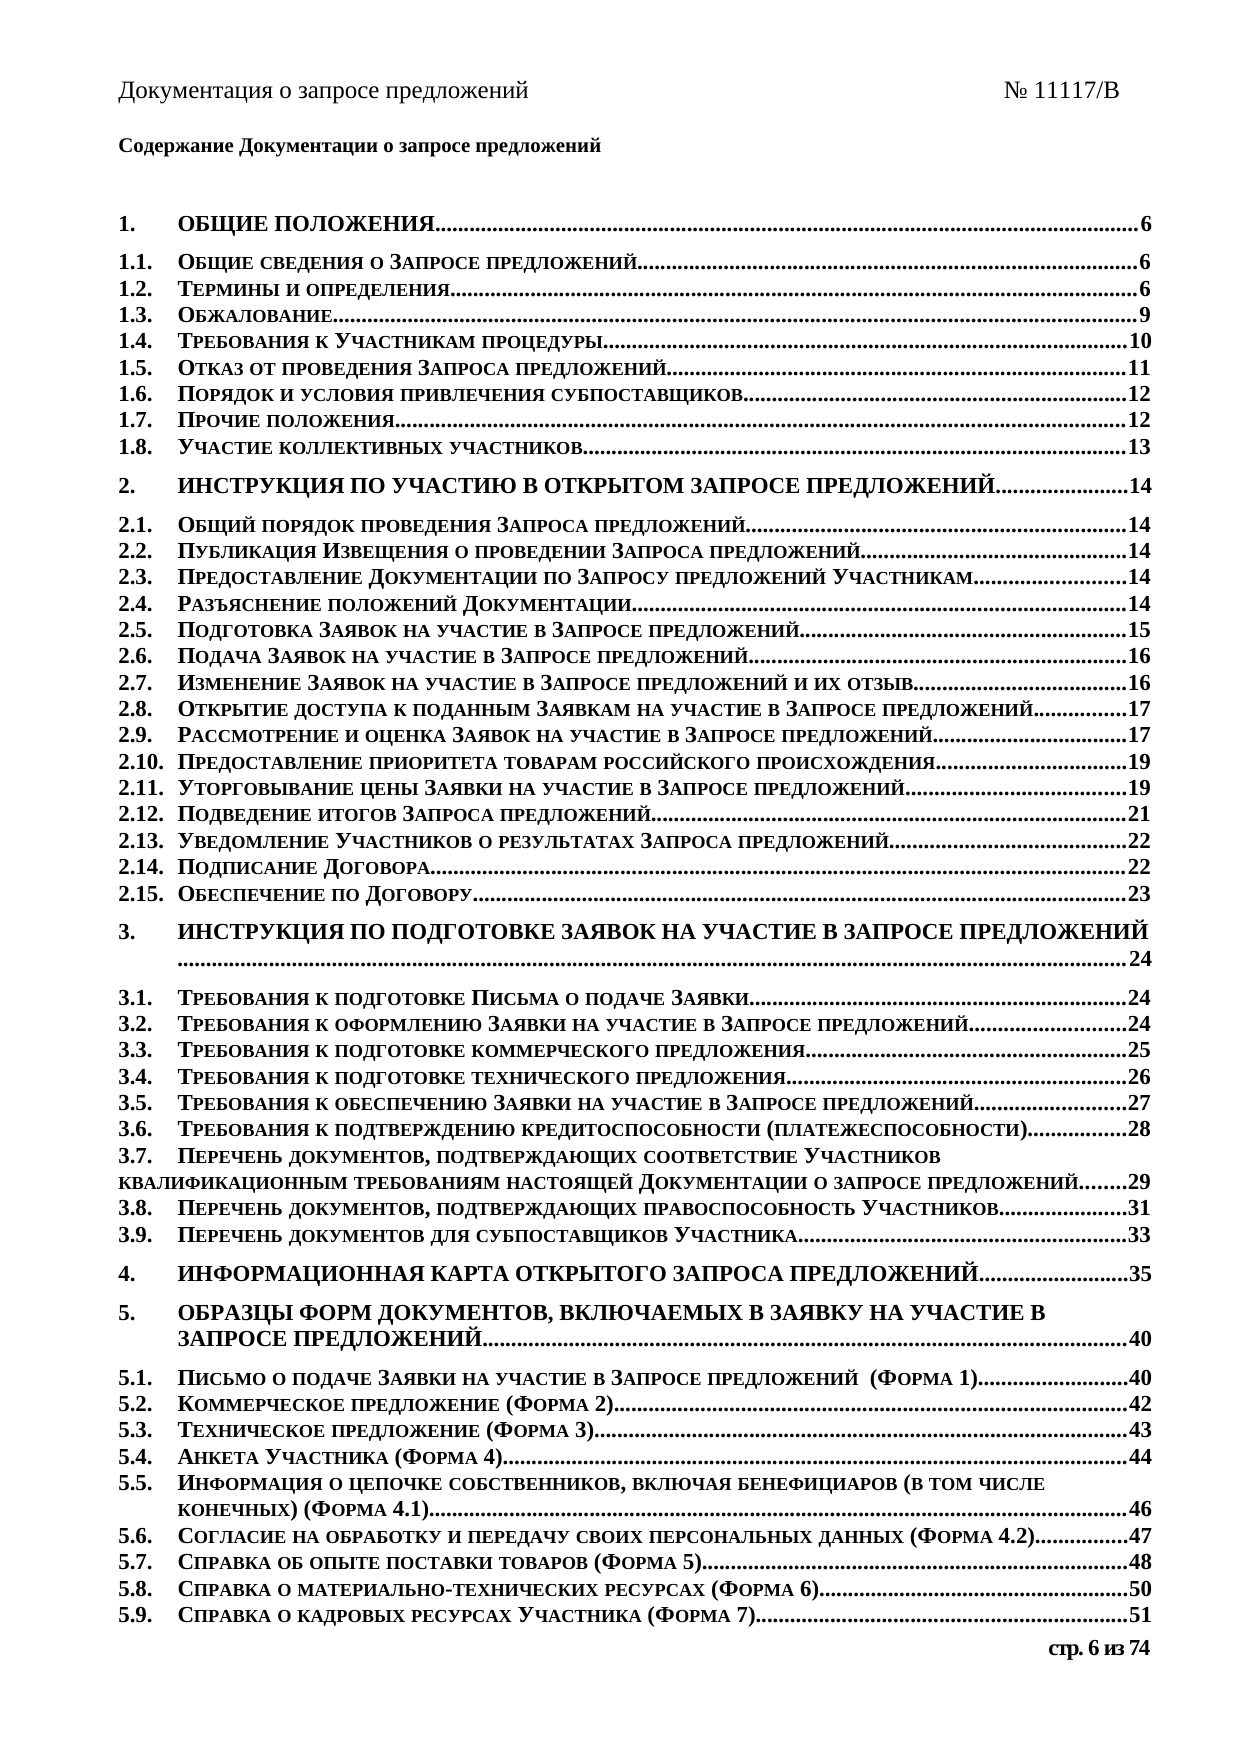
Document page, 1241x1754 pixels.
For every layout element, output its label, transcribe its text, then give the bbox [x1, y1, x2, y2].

text 5.6. Согласие на обработку и передачу своих персональных данных (Форма 4.2). 47 [118, 1522, 1152, 1548]
text 2.13. Уведомление Участников о результатах Запроса предложений 22 [118, 827, 1152, 853]
text 2.4. Разъяснение положений Документации 14 [118, 590, 1152, 616]
text 5.8. Справка о материально-технических ресурсах (Форма 6) 50 [118, 1574, 1152, 1601]
text 5.4. Анкета Участника (Форма 4) 44 [118, 1443, 1152, 1469]
text 1.7. Прочие положения 12 [118, 407, 1152, 433]
text 2.12. Подведение итогов Запроса предложений 21 [118, 801, 1152, 827]
text 2.7. Изменение Заявок на участие в Запросе предложений и их отзыв 16 [118, 669, 1152, 695]
text 3.6. Требования к подтверждению кредитоспособности (платежеспособности) 28 [118, 1115, 1152, 1142]
text 1.4. Требования к Участникам процедуры 10 [118, 327, 1152, 354]
text 5.1. Письмо о подаче Заявки на участие в Запросе предложений (Форма 1) 40 [118, 1364, 1152, 1390]
text 2.2. Публикация Извещения о проведении Запроса предложений 14 [118, 537, 1152, 563]
text 1.5. Отказ от проведения Запроса предложений 11 [118, 354, 1152, 380]
text 5.9. Справка о кадровых ресурсах Участника (Форма 7) 51 [118, 1601, 1152, 1627]
text 2.9. Рассмотрение и оценка Заявок на участие в Запросе предложений 17 [118, 721, 1152, 748]
text 3.9. Перечень документов для субпоставщиков Участника 33 [118, 1221, 1152, 1247]
text 3.8. Перечень документов, подтверждающих правоспособность Участников 31 [118, 1194, 1152, 1221]
text 3. ИНСТРУКЦИЯ ПО ПОДГОТОВКЕ ЗАЯВОК НА УЧАСТИЕ В ЗАПРОСЕ ПРЕДЛОЖЕНИЙ 24 [118, 918, 1152, 971]
text 1.3. Обжалование 9 [118, 301, 1152, 327]
text 3.7. Перечень документов, подтверждающих соответствие Участников квалификационным требованиям настоящей Документации о запросе предложений 29 [118, 1142, 1152, 1194]
text 1.1. Общие сведения о Запросе предложений 6 [118, 248, 1152, 275]
text 2.3. Предоставление Документации по Запросу предложений Участникам 14 [118, 563, 1152, 590]
text 5.2. Коммерческое предложение (Форма 2) 42 [118, 1390, 1152, 1416]
text Содержание Документации о запросе предложений [118, 132, 1152, 157]
text 3.2. Требования к оформлению Заявки на участие в Запросе предложений 24 [118, 1010, 1152, 1036]
text 1.8. Участие коллективных участников 13 [118, 433, 1152, 459]
text 2.10. Предоставление приоритета товарам российского происхождения 19 [118, 748, 1152, 774]
text 2. ИНСТРУКЦИЯ ПО УЧАСТИЮ В ОТКРЫТОМ ЗАПРОСЕ ПРЕДЛОЖЕНИЙ. 14 [118, 472, 1152, 498]
text 2.14. Подписание Договора 22 [118, 853, 1152, 879]
text 5.3. Техническое предложение (Форма 3) 43 [118, 1416, 1152, 1443]
text 2.1. Общий порядок проведения Запроса предложений 14 [118, 511, 1152, 537]
text 4. ИНФОРМАЦИОННАЯ КАРТА ОТКРЫТОГО ЗАПРОСА ПРЕДЛОЖЕНИЙ 35 [118, 1260, 1152, 1286]
text 1.6. Порядок и условия привлечения субпоставщиков 12 [118, 380, 1152, 407]
text 2.15. Обеспечение по Договору 23 [118, 879, 1152, 906]
text 5.5. Информация о цепочке собственников, включая бенефициаров (в том числе конечных) (Форма 4.1) 46 [118, 1469, 1152, 1522]
text 3.5. Требования к обеспечению Заявки на участие в Запросе предложений 27 [118, 1089, 1152, 1115]
text 3.1. Требования к подготовке Письма о подаче Заявки 24 [118, 984, 1152, 1010]
text 2.5. Подготовка Заявок на участие в Запросе предложений 15 [118, 616, 1152, 642]
text 3.4. Требования к подготовке технического предложения 26 [118, 1063, 1152, 1089]
text 1. ОБЩИЕ ПОЛОЖЕНИЯ 6 [118, 209, 1152, 236]
text 2.6. Подача Заявок на участие в Запросе предложений 16 [118, 642, 1152, 669]
text 5. ОБРАЗЦЫ ФОРМ ДОКУМЕНТОВ, ВКЛЮЧАЕМЫХ В ЗАЯВКУ НА УЧАСТИЕ В ЗАПРОСЕ ПРЕДЛОЖЕНИЙ 40 [118, 1298, 1152, 1351]
text 3.3. Требования к подготовке коммерческого предложения 25 [118, 1036, 1152, 1063]
text 2.11. Уторговывание цены Заявки на участие в Запросе предложений 19 [118, 774, 1152, 801]
text 1.2. Термины и определения 6 [118, 275, 1152, 301]
text 5.7. Справка об опыте поставки товаров (Форма 5) 48 [118, 1548, 1152, 1574]
text 2.8. Открытие доступа к поданным Заявкам на участие в Запросе предложений. 17 [118, 695, 1152, 721]
